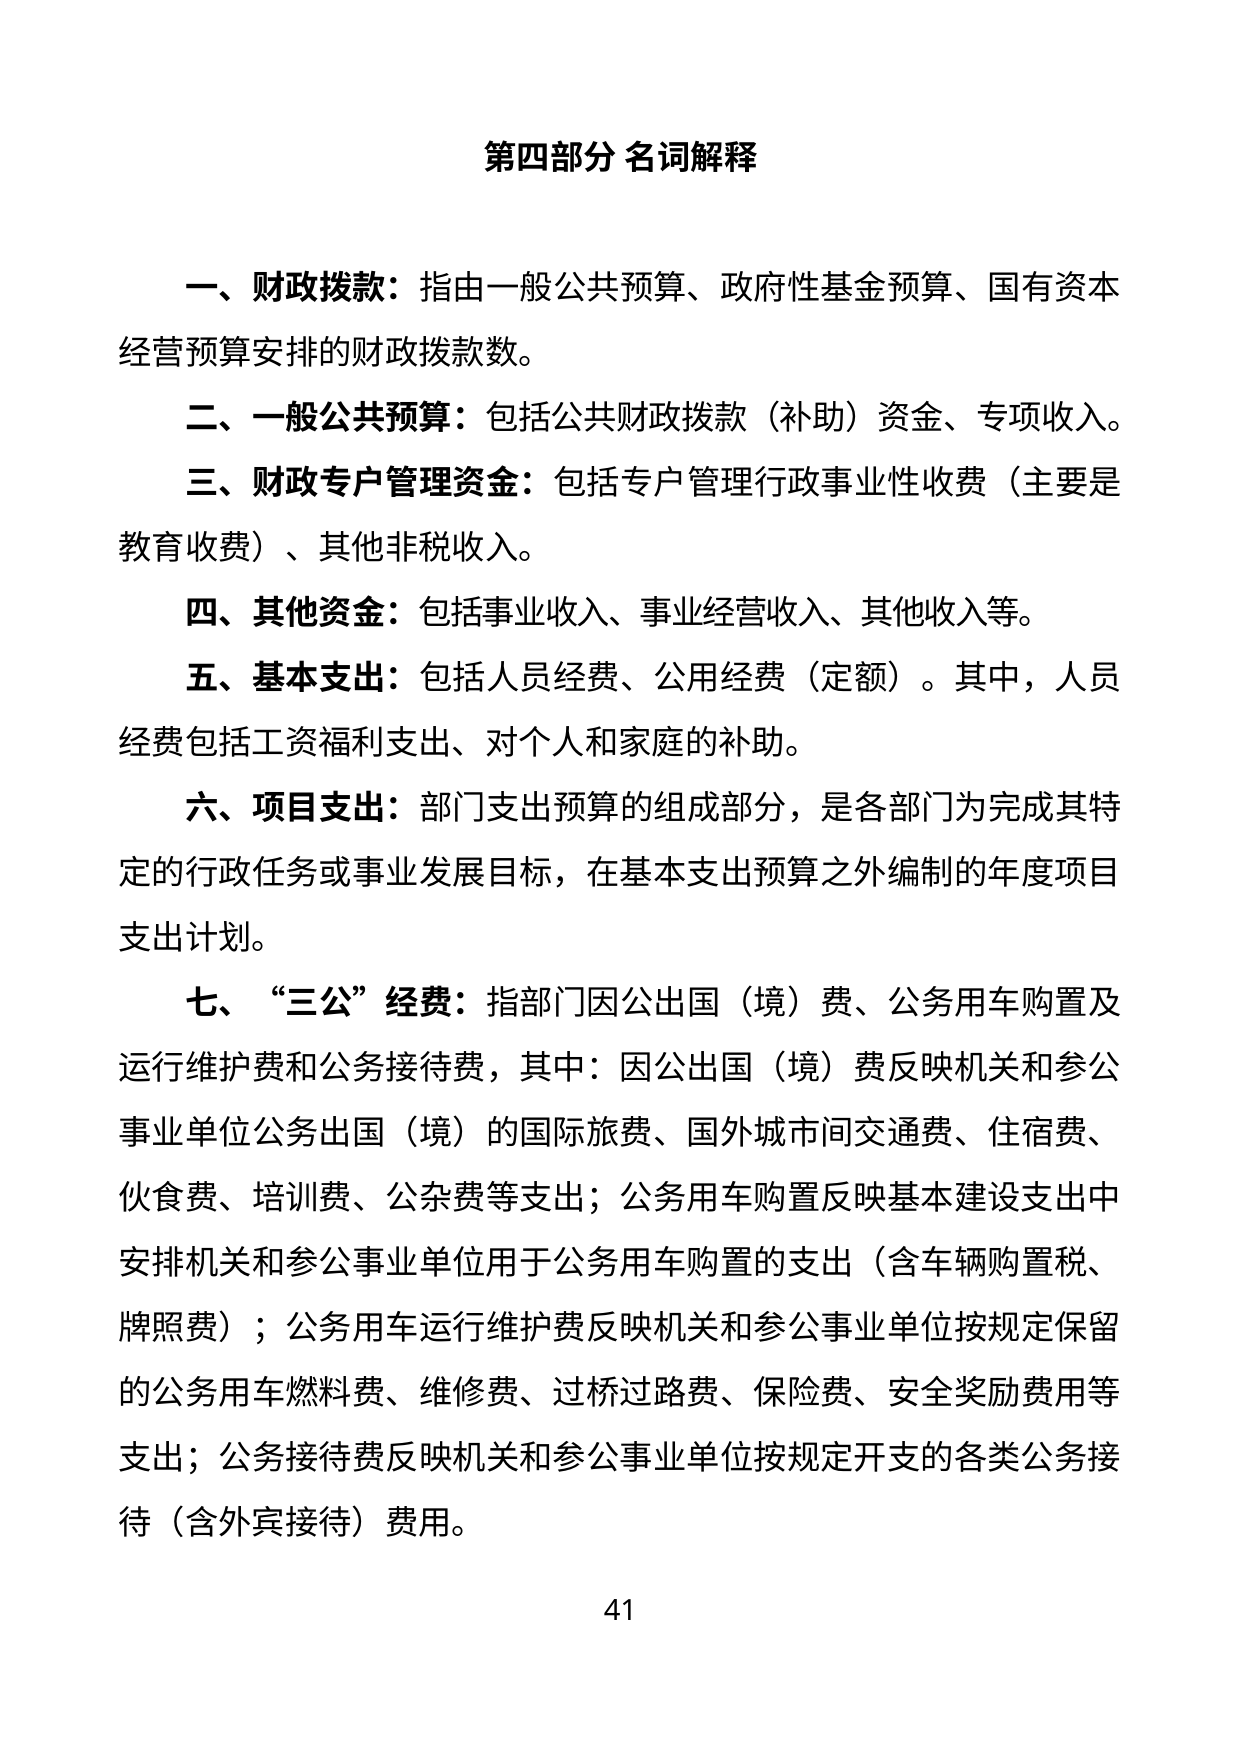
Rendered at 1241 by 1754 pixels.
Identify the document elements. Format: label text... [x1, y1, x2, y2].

text 七、“三公”经费：指部门因公出国（境）费、公务用车购置及运行维护费和公务接待费，其中：因公出国（境）费反映机关和参公事业单位公务出国（境）的国际旅费、国外城市间交通费、住宿费、伙食费、培训费、公杂费等支出；公务用车购置反映基本建设支出中安排机关和参公事业单位用于公务用车购置的支出（含车辆购置税、牌照费）；公务用车运行维护费反映机关和参公事业单位按规定保留的公务用车燃料费、维修费、过桥过路费、保险费、安全奖励费用等支出；公务接待费反映机关和参公事业单位按规定开支的各类公务接待（含外宾接待）费用。 [118, 967, 1122, 1552]
text 六、项目支出：部门支出预算的组成部分，是各部门为完成其特定的行政任务或事业发展目标，在基本支出预算之外编制的年度项目支出计划。 [118, 772, 1122, 967]
text 三、财政专户管理资金：包括专户管理行政事业性收费（主要是教育收费）、其他非税收入。 [118, 447, 1122, 577]
text 四、其他资金：包括事业收入、事业经营收入、其他收入等。 [118, 577, 1122, 642]
text 五、基本支出：包括人员经费、公用经费（定额）。其中，人员经费包括工资福利支出、对个人和家庭的补助。 [118, 642, 1122, 772]
text 第四部分 名词解释 [118, 122, 1122, 187]
text 一、财政拨款：指由一般公共预算、政府性基金预算、国有资本经营预算安排的财政拨款数。 [118, 252, 1122, 382]
text 二、一般公共预算：包括公共财政拨款（补助）资金、专项收入。 [118, 382, 1122, 447]
